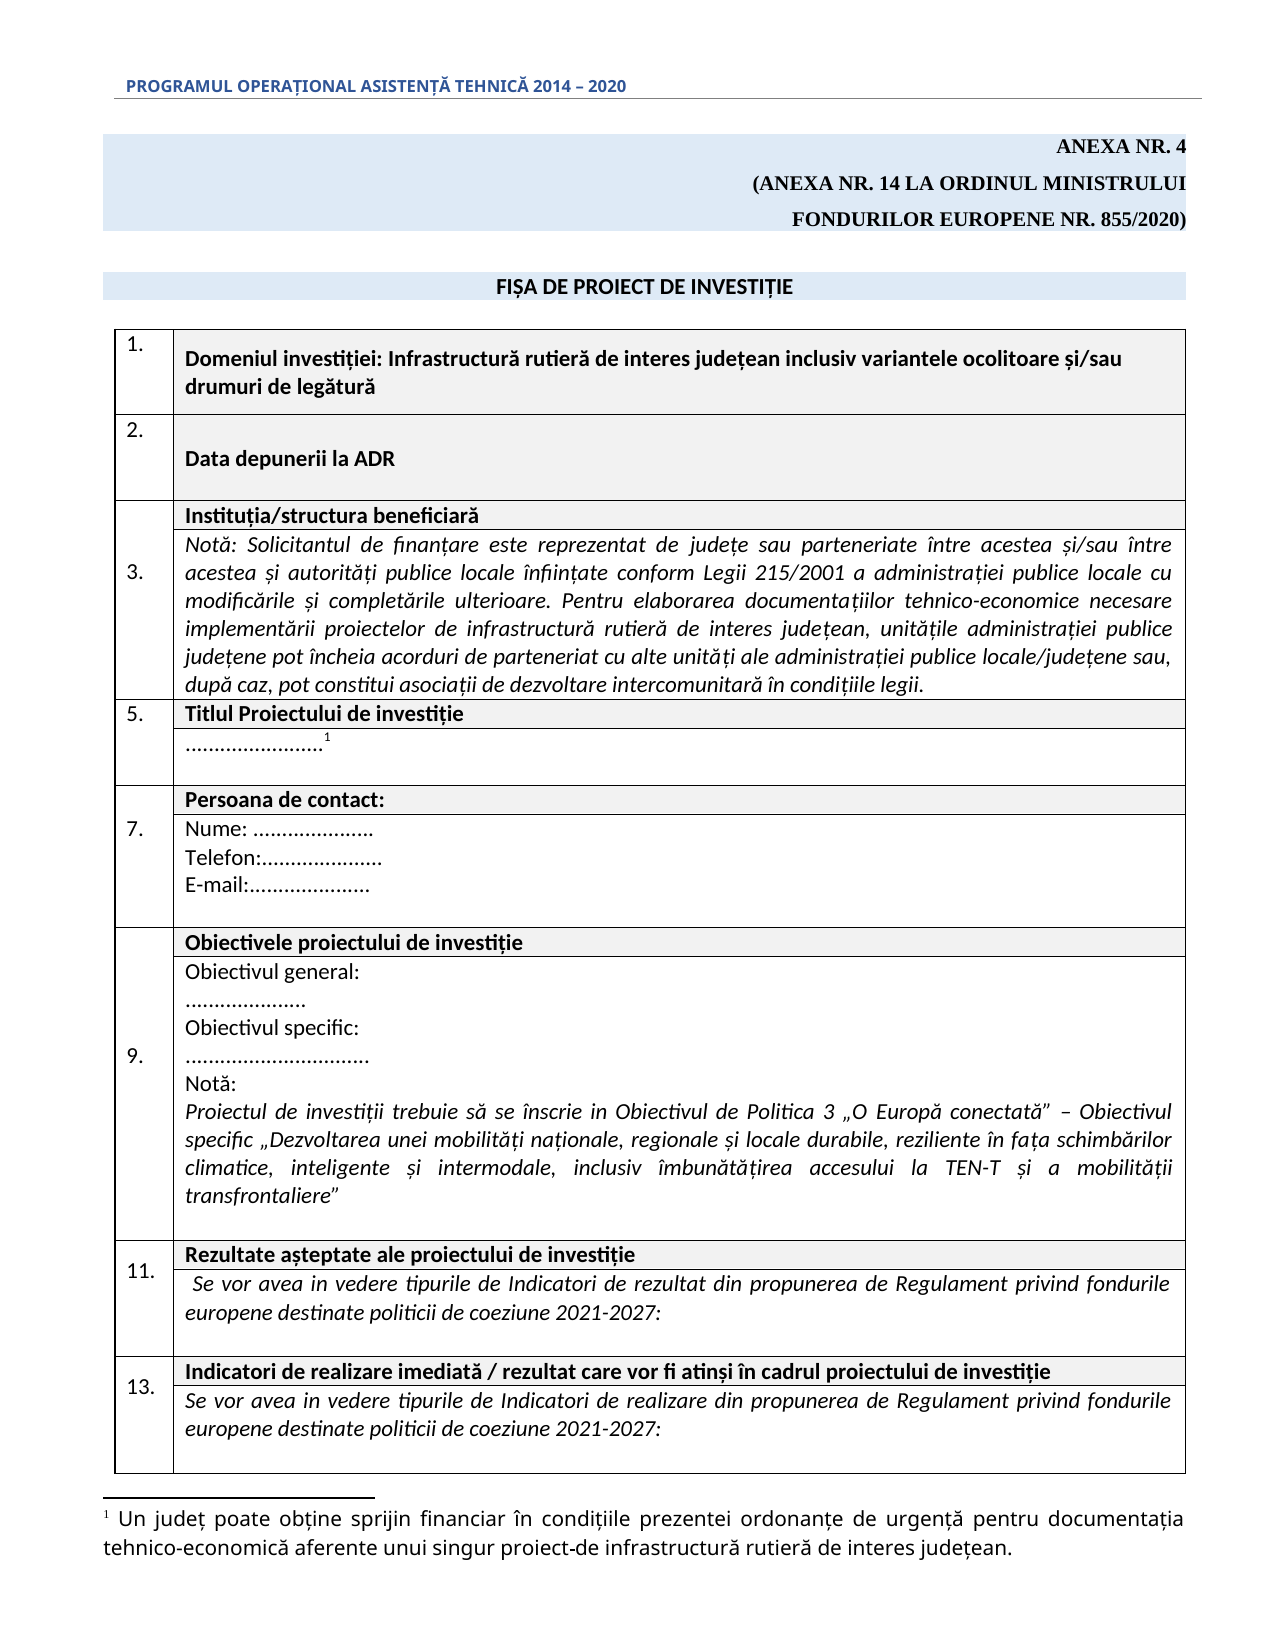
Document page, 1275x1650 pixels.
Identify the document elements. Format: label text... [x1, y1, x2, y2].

table_cell Instituţia/structura beneficiară [174, 501, 1185, 529]
table_cell Indicatori de realizare imediată / rezultat care vor fi atinși în cadrul proiectului de investiție [174, 1357, 1185, 1385]
table_cell Rezultate aşteptate ale proiectului de investiție [174, 1241, 1185, 1268]
table_cell Titlul Proiectului de investiție [174, 700, 1185, 728]
table_cell Se vor avea in vedere tipurile de Indicatori de realizare din propunerea de Regulament privind fondurile europene destinate politicii de coeziune 2021-2027: [174, 1386, 1185, 1473]
table_cell [116, 415, 173, 500]
table_cell [116, 700, 173, 784]
table_cell Persoana de contact: [174, 786, 1185, 813]
table_cell Obiectivele proiectului de investiție [174, 928, 1185, 956]
table_cell [116, 928, 173, 1239]
table_cell [116, 1241, 173, 1356]
table_cell Obiectivul general: ..................... Obiectivul specific: ................................ Notă: Proiectul de investiții trebuie să se înscrie in Obiectivul de Politica 3 „O Europă conectată” – Obiectivul specific „Dezvoltarea unei mobilități naționale, regionale și locale durabile, reziliente în fața schimbărilor climatice, inteligente și intermodale, inclusiv îmbunătățirea accesului la TEN-T și a mobilității transfrontaliere” [174, 957, 1185, 1239]
table_cell Nume: ..................... Telefon:..................... E-mail:..................... [174, 815, 1185, 927]
table_cell Data depunerii la ADR [174, 415, 1185, 500]
table_cell Se vor avea in vedere tipurile de Indicatori de rezultat din propunerea de Regulament privind fondurile europene destinate politicii de coeziune 2021-2027: [174, 1270, 1185, 1356]
table_cell ........................ [174, 729, 1185, 784]
table_cell [116, 786, 173, 927]
table_header [116, 330, 173, 414]
table_cell Notă: Solicitantul de finanţare este reprezentat de județe sau parteneriate între acestea și/sau între acestea și autorități publice locale înființate conform Legii 215/2001 a administrației publice locale cu modificările și completările ulterioare. Pentru elaborarea documentațiilor tehnico-economice necesare implementării proiectelor de infrastructură rutieră de interes județean, unitățile administrației publice județene pot încheia acorduri de parteneriat cu alte unități ale administrației publice locale/județene sau, după caz, pot constitui asociații de dezvoltare intercomunitară în condițiile legii. [174, 530, 1185, 698]
table_header Domeniul investiției: Infrastructură rutieră de interes județean inclusiv variantele ocolitoare și/sau drumuri de legătură [174, 330, 1185, 414]
table_cell [116, 501, 173, 698]
text FIŞA DE PROIECT de investiție [103, 272, 1186, 300]
table_cell [116, 1357, 173, 1473]
